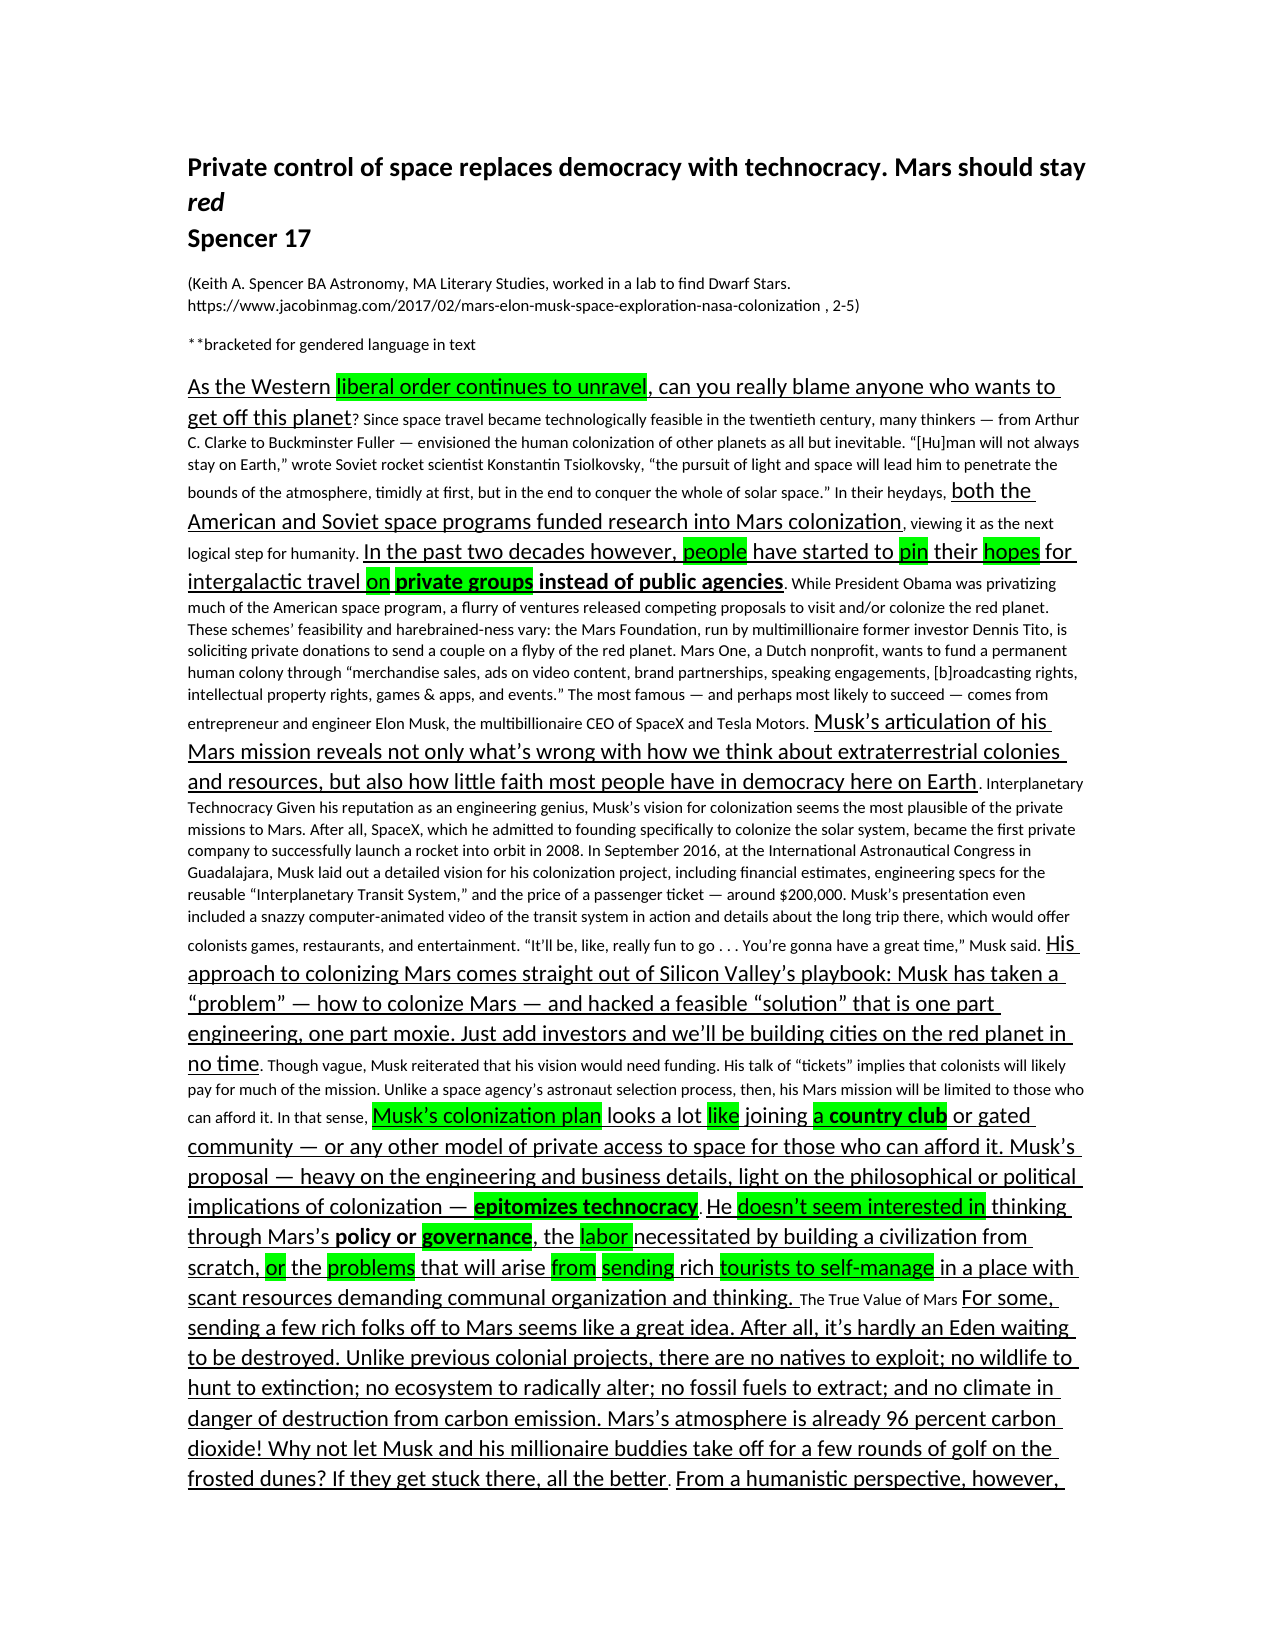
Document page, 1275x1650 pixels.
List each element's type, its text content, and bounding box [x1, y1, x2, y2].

text (Keith A. Spencer BA Astronomy, MA Literary Studies, worked in a lab to find Dwarf Stars. https://www.jacobinmag.com/2017/02/mars-elon-musk-space-exploration-nasa-colonization , 2-5) [187, 273, 1087, 316]
subtitle Private control of space replaces democracy with technocracy. Mars should stay red [187, 150, 1087, 219]
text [187, 372, 1087, 1492]
text Spencer 17 [187, 221, 1087, 254]
text **bracketed for gendered language in text [187, 334, 1087, 354]
